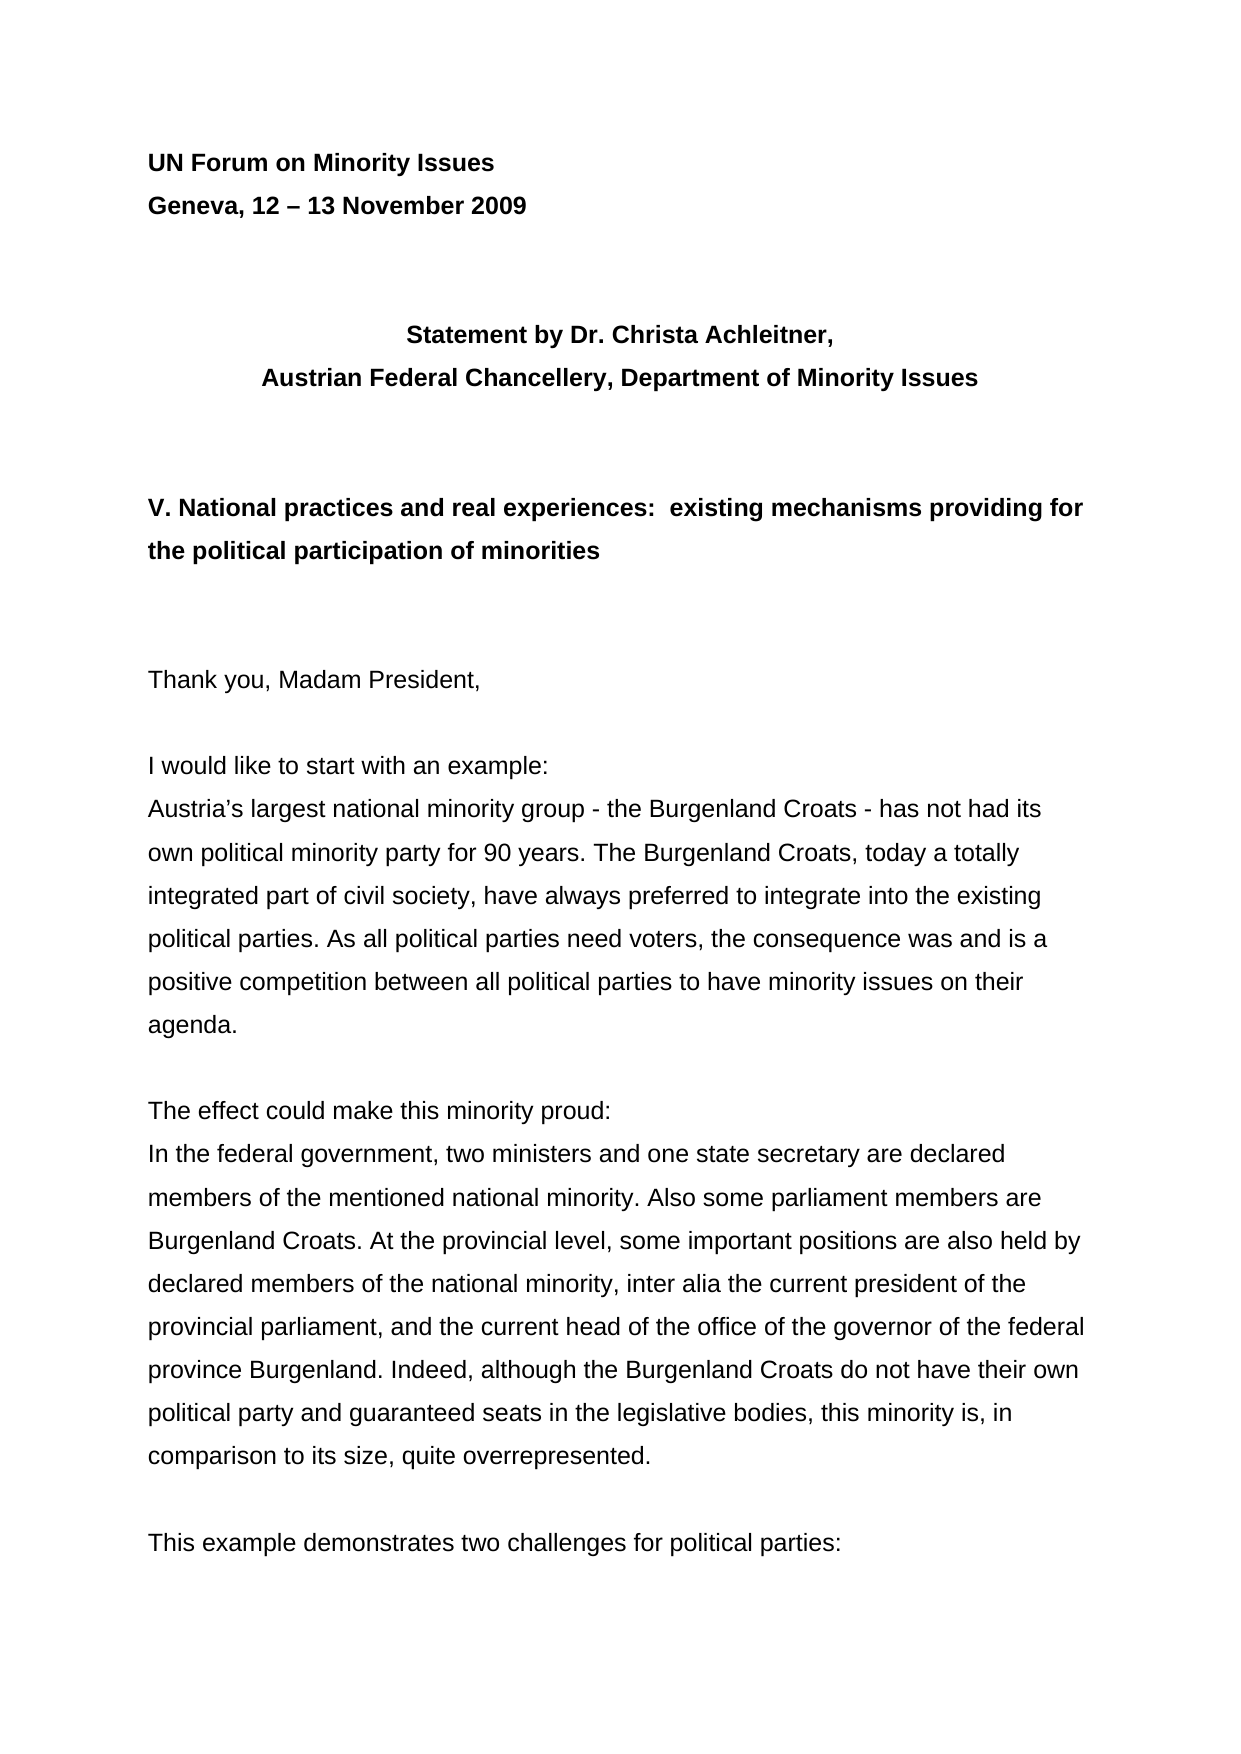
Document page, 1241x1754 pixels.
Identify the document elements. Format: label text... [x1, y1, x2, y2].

text Statement by Dr. Christa Achleitner, [148, 320, 1093, 349]
text In the federal government, two ministers and one state secretary are declared members of the mentioned national minority. Also some parliament members are Burgenland Croats. At the provincial level, some important positions are also held by declared members of the national minority, inter alia the current president of the provincial parliament, and the current head of the office of the governor of the federal province Burgenland. Indeed, although the Burgenland Croats do not have their own political party and guaranteed seats in the legislative bodies, this minority is, in comparison to its size, quite overrepresented. [148, 1139, 1093, 1470]
text The effect could make this minority proud: [148, 1096, 1093, 1125]
text This example demonstrates two challenges for political parties: [148, 1528, 1093, 1556]
text V. National practices and real experiences: existing mechanisms providing for the political participation of minorities [148, 493, 1093, 564]
text I would like to start with an example: [148, 751, 1093, 780]
text UN Forum on Minority Issues [148, 148, 1093, 176]
text Thank you, Madam President, [148, 665, 1093, 694]
text Austria’s largest national minority group - the Burgenland Croats - has not had its own political minority party for 90 years. The Burgenland Croats, today a totally integrated part of civil society, have always preferred to integrate into the existing political parties. As all political parties need voters, the consequence was and is a positive competition between all political parties to have minority issues on their agenda. [148, 794, 1093, 1039]
text Austrian Federal Chancellery, Department of Minority Issues [148, 363, 1093, 392]
text Geneva, 12 – 13 November 2009 [148, 191, 1093, 219]
